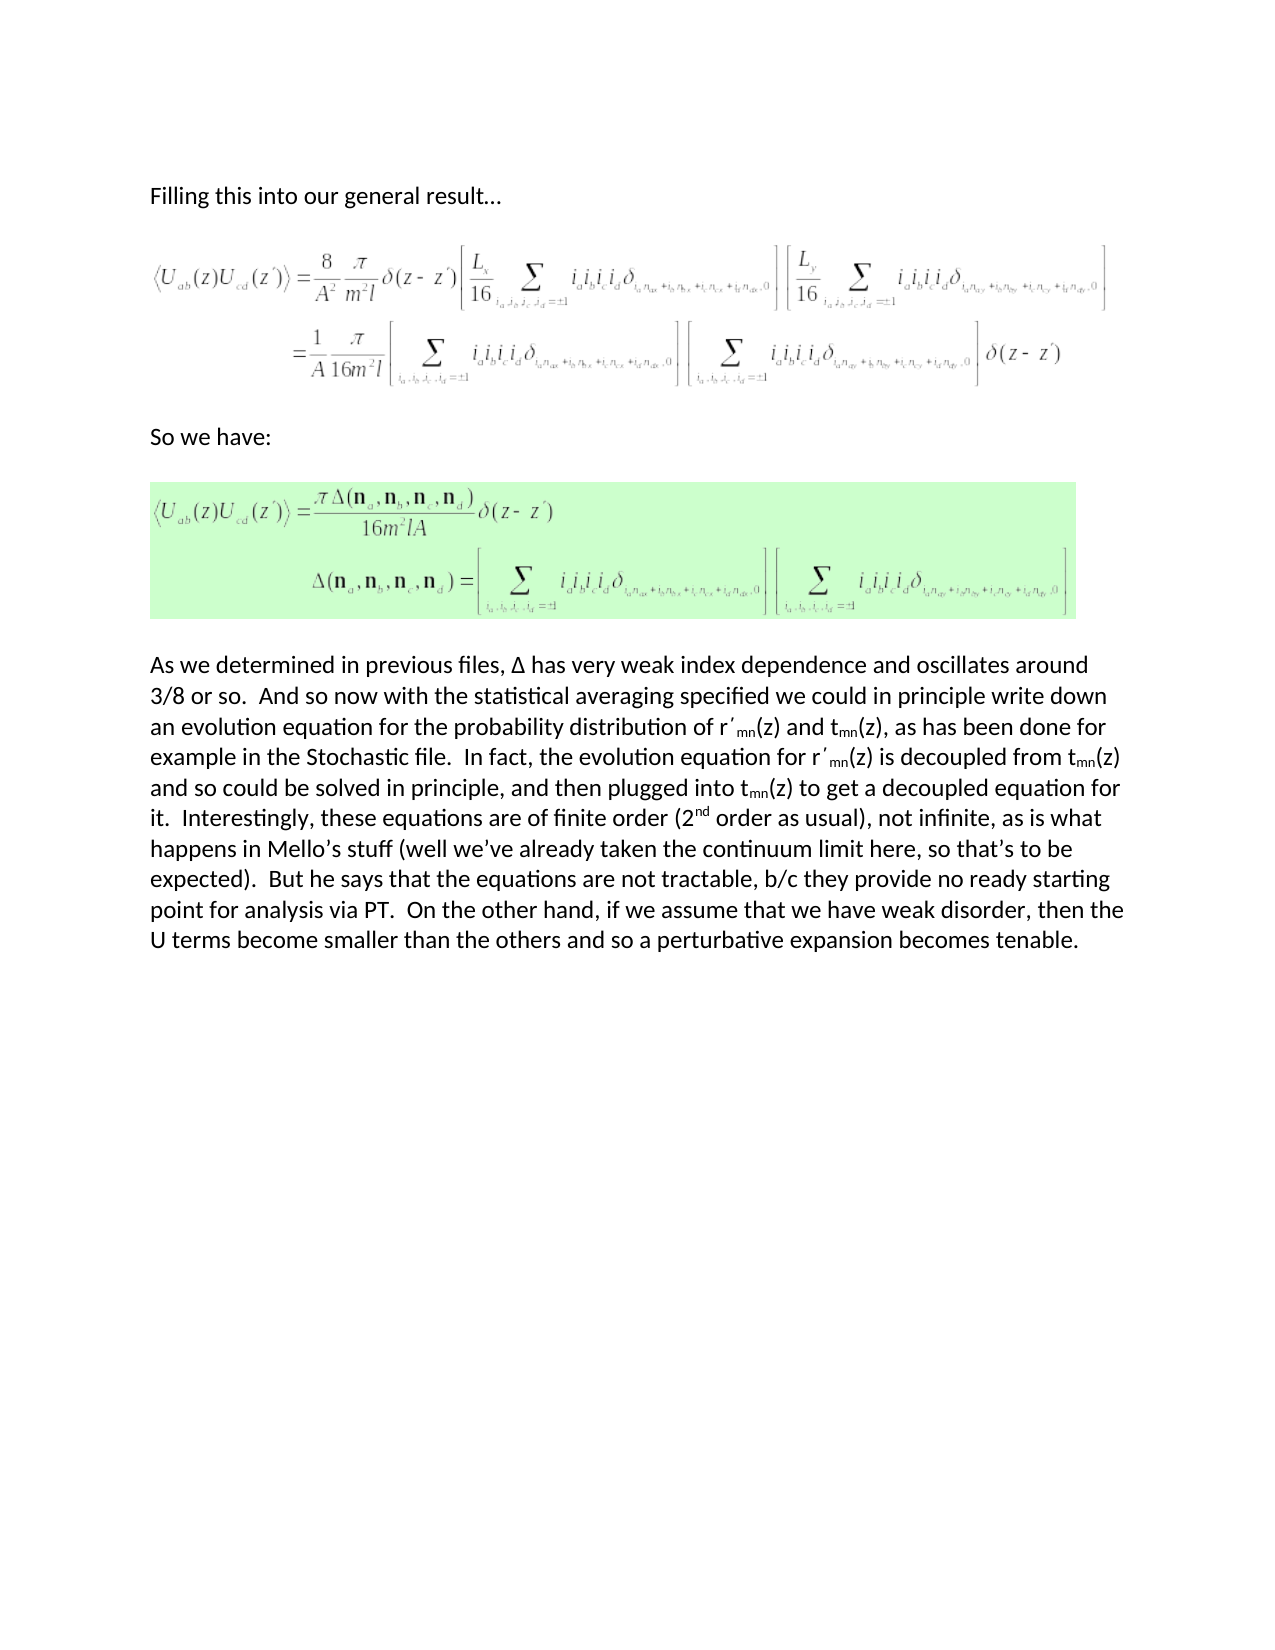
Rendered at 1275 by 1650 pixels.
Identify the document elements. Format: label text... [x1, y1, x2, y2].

text Filling this into our general result… [150, 181, 1125, 211]
text As we determined in previous files, Δ has very weak index dependence and oscillates around 3/8 or so. And so now with the statistical averaging specified we could in principle write down an evolution equation for the probability distribution of r΄mn(z) and tmn(z), as has been done for example in the Stochastic file. In fact, the evolution equation for r΄mn(z) is decoupled from tmn(z) and so could be solved in principle, and then plugged into tmn(z) to get a decoupled equation for it. Interestingly, these equations are of finite order (2nd order as usual), not infinite, as is what happens in Mello’s stuff (well we’ve already taken the continuum limit here, so that’s to be expected). But he says that the equations are not tractable, b/c they provide no ready starting point for analysis via PT. On the other hand, if we assume that we have weak disorder, then the U terms become smaller than the others and so a perturbative expansion becomes tenable. [150, 649, 1125, 955]
text So we have: [150, 421, 1125, 451]
